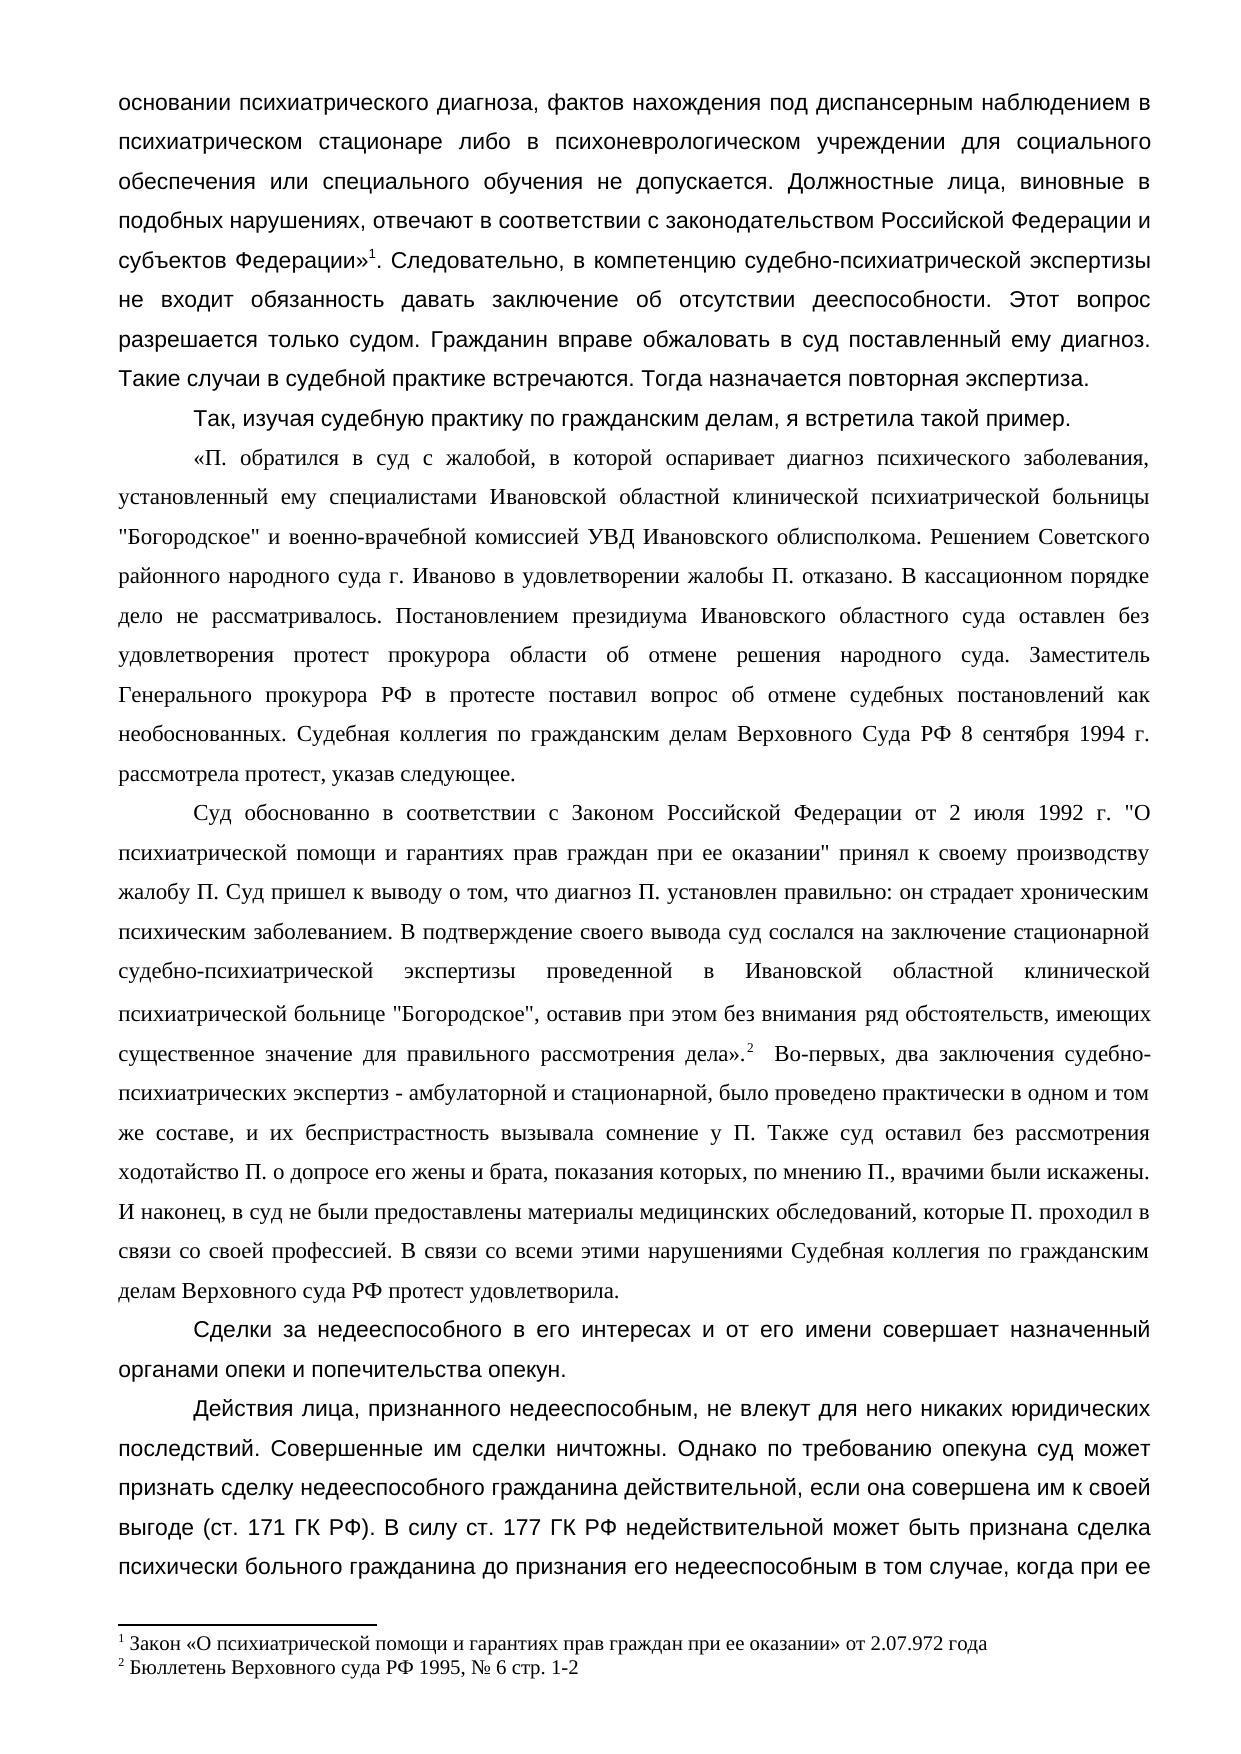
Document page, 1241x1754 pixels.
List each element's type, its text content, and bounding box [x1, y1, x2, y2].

text «П. обратился в суд с жалобой, в которой оспаривает диагноз психического заболевания, установленный ему специалистами Ивановской областной клинической психиатрической больницы "Богородское" и военно-врачебной комиссией УВД Ивановского облисполкома. Решением Советского районного народного суда г. Иваново в удовлетворении жалобы П. отказано. В кассационном порядке дело не рассматривалось. Постановлением президиума Ивановского областного суда оставлен без удовлетворения протест прокурора области об отмене решения народного суда. Заместитель Генерального прокурора РФ в протесте поставил вопрос об отмене судебных постановлений как необоснованных. Судебная коллегия по гражданским делам Верховного Суда РФ 8 сентября 1994 г. рассмотрела протест, указав следующее. [118, 444, 1152, 786]
text Суд обоснованно в соответствии с Законом Российской Федерации от 2 июля 1992 г. "О психиатрической помощи и гарантиях прав граждан при ее оказании" принял к своему производству жалобу П. Суд пришел к выводу о том, что диагноз П. установлен правильно: он страдает хроническим психическим заболеванием. В подтверждение своего вывода суд сослался на заключение стационарной судебно-психиатрической экспертизы проведенной в Ивановской областной клинической психиатрической больнице "Богородское", оставив при этом без внимания ряд обстоятельств, имеющих существенное значение для правильного рассмотрения дела». Во-первых, два заключения судебно-психиатрических экспертиз - амбулаторной и стационарной, было проведено практически в одном и том же составе, и их беспристрастность вызывала сомнение у П. Также суд оставил без рассмотрения ходотайство П. о допросе его жены и брата, показания которых, по мнению П., врачими были искажены. И наконец, в суд не были предоставлены материалы медицинских обследований, которые П. проходил в связи со своей профессией. В связи со всеми этими нарушениями Судебная коллегия по гражданским делам Верховного суда РФ протест удовлетворила. [118, 799, 1152, 1303]
text Сделки за недееспособного в его интересах и от его имени совершает назначенный органами опеки и попечительства опекун. [118, 1316, 1152, 1382]
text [118, 1395, 1152, 1579]
text Так, изучая судебную практику по гражданским делам, я встретила такой пример. [118, 404, 1152, 431]
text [118, 89, 1152, 391]
